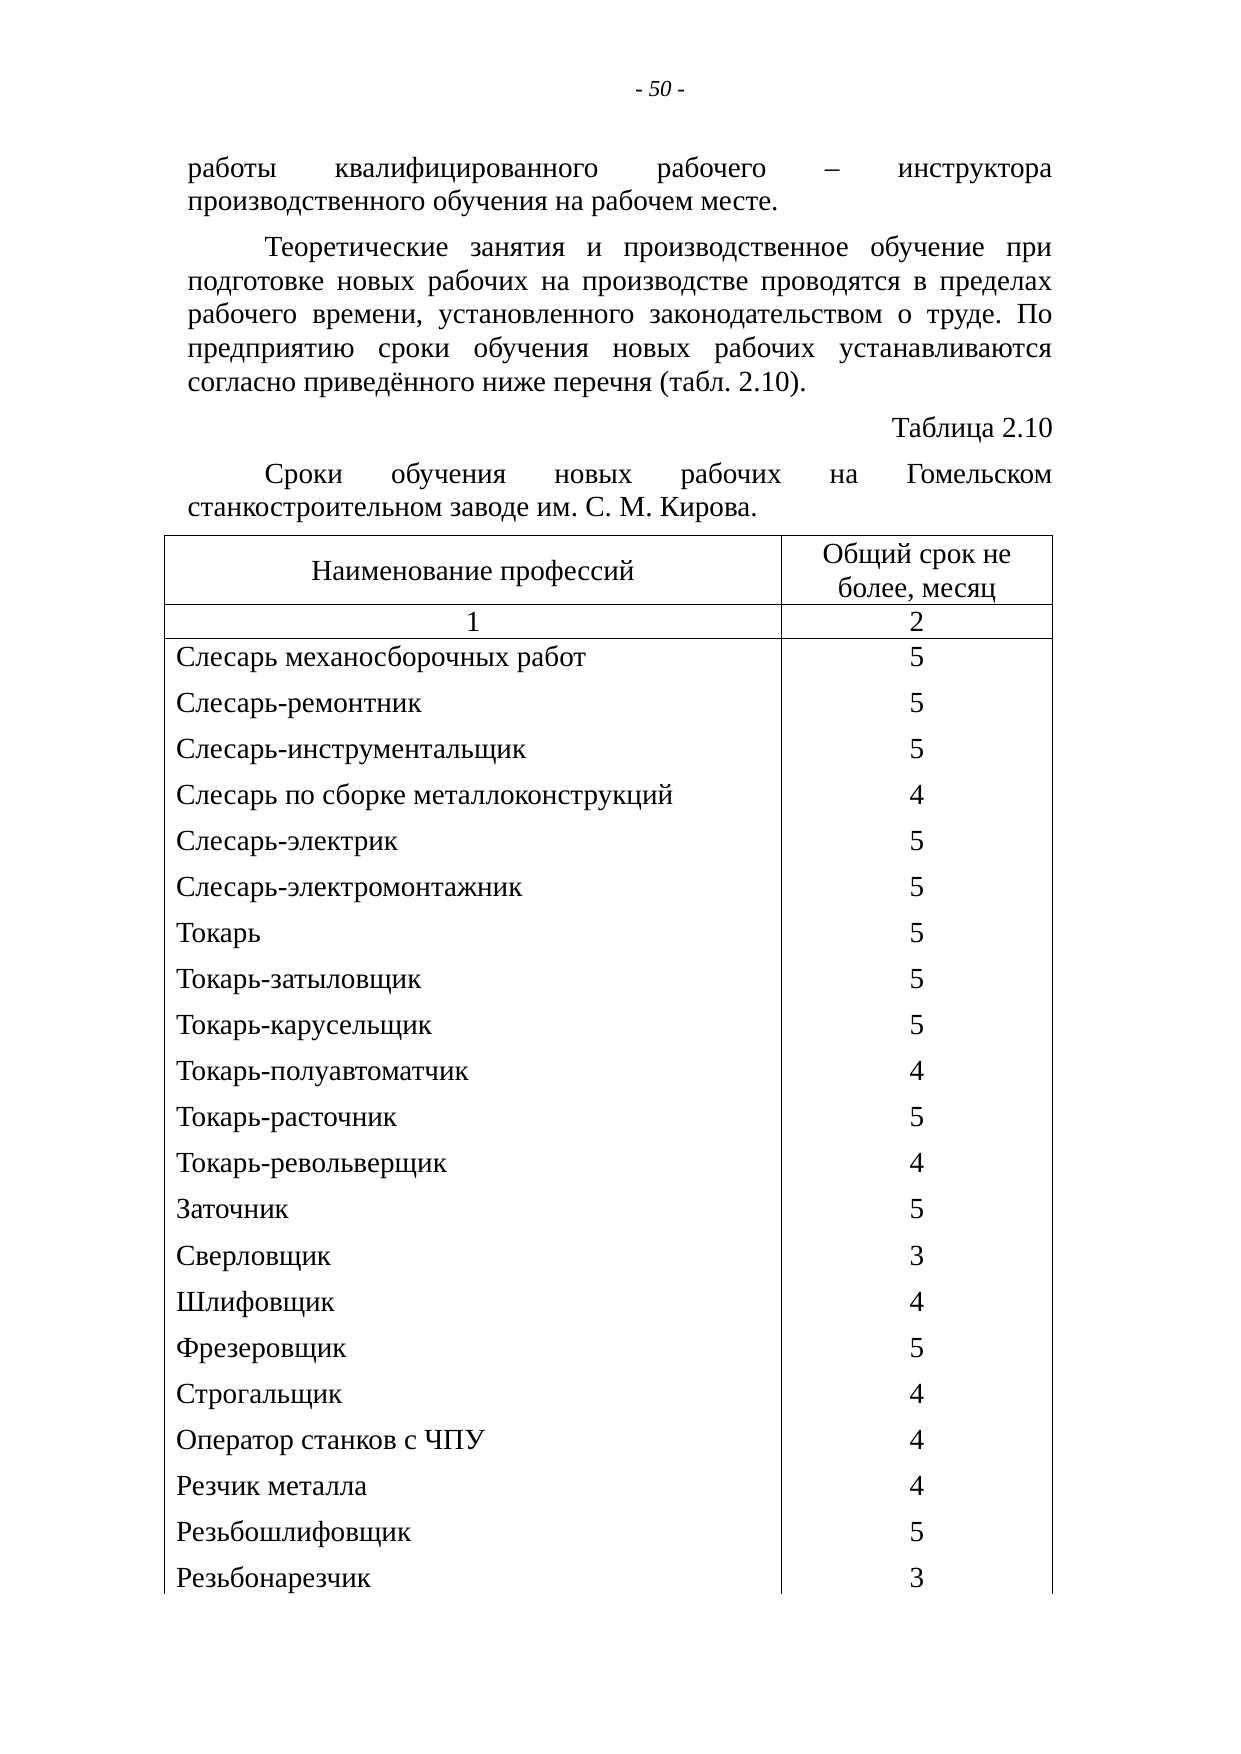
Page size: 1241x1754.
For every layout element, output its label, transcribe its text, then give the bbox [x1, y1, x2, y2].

table_cell Токарь-затыловщик [165, 961, 781, 1007]
table_cell 5 [782, 823, 1052, 869]
table_cell 1 [165, 605, 781, 638]
table_cell Сверловщик [165, 1238, 781, 1284]
table_cell 4 [782, 1054, 1052, 1099]
table_cell Слесарь-электромонтажник [165, 869, 781, 915]
text Сроки обучения новых рабочих на Гомельском станкостроительном заводе им. С. М. Кирова. [187, 456, 1053, 523]
table_cell 5 [782, 1100, 1052, 1146]
table_cell 4 [782, 1146, 1052, 1192]
table_cell 5 [782, 1514, 1052, 1560]
table_cell Слесарь-электрик [165, 823, 781, 869]
table_cell 5 [782, 1330, 1052, 1376]
table_cell 5 [782, 1008, 1052, 1053]
table_cell 4 [782, 1422, 1052, 1468]
table_header Наименование профессий [165, 536, 781, 603]
table_cell Резьбонарезчик [165, 1560, 781, 1593]
table_cell 5 [782, 639, 1052, 685]
table_cell 2 [782, 605, 1052, 638]
table_cell Слесарь-ремонтник [165, 685, 781, 731]
table_cell 3 [782, 1560, 1052, 1593]
table_cell 3 [782, 1238, 1052, 1284]
table_cell Токарь [165, 915, 781, 961]
table_cell Резьбошлифовщик [165, 1514, 781, 1560]
table_cell Слесарь-инструментальщик [165, 731, 781, 777]
table_cell Заточник [165, 1192, 781, 1238]
table_cell 4 [782, 1284, 1052, 1330]
table_cell Токарь-карусельщик [165, 1008, 781, 1053]
table_cell 5 [782, 869, 1052, 915]
table_cell Строгальщик [165, 1376, 781, 1422]
table_cell Слесарь механосборочных работ [165, 639, 781, 685]
table_cell Слесарь по сборке металлоконструкций [165, 777, 781, 823]
table_cell 5 [782, 1192, 1052, 1238]
text Теоретические занятия и производственное обучение при подготовке новых рабочих на производстве проводятся в пределах рабочего времени, установленного законодательством о труде. По предприятию сроки обучения новых рабочих устанавливаются согласно приведённого ниже перечня (табл. 2.10). [187, 229, 1053, 397]
table_cell Токарь-полуавтоматчик [165, 1054, 781, 1099]
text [187, 150, 1053, 217]
table_cell 5 [782, 961, 1052, 1007]
table_cell 4 [782, 1468, 1052, 1514]
table_header Общий срок не более, месяц [782, 536, 1052, 603]
table_cell Шлифовщик [165, 1284, 781, 1330]
table_cell Токарь-револьверщик [165, 1146, 781, 1192]
table_cell 5 [782, 915, 1052, 961]
table_cell 5 [782, 731, 1052, 777]
table_cell Оператор станков с ЧПУ [165, 1422, 781, 1468]
table_cell 5 [782, 685, 1052, 731]
table_cell 4 [782, 1376, 1052, 1422]
table_cell 4 [782, 777, 1052, 823]
table_cell Токарь-расточник [165, 1100, 781, 1146]
table_cell Резчик металла [165, 1468, 781, 1514]
table_cell Фрезеровщик [165, 1330, 781, 1376]
text Таблица 2.10 [187, 410, 1053, 443]
